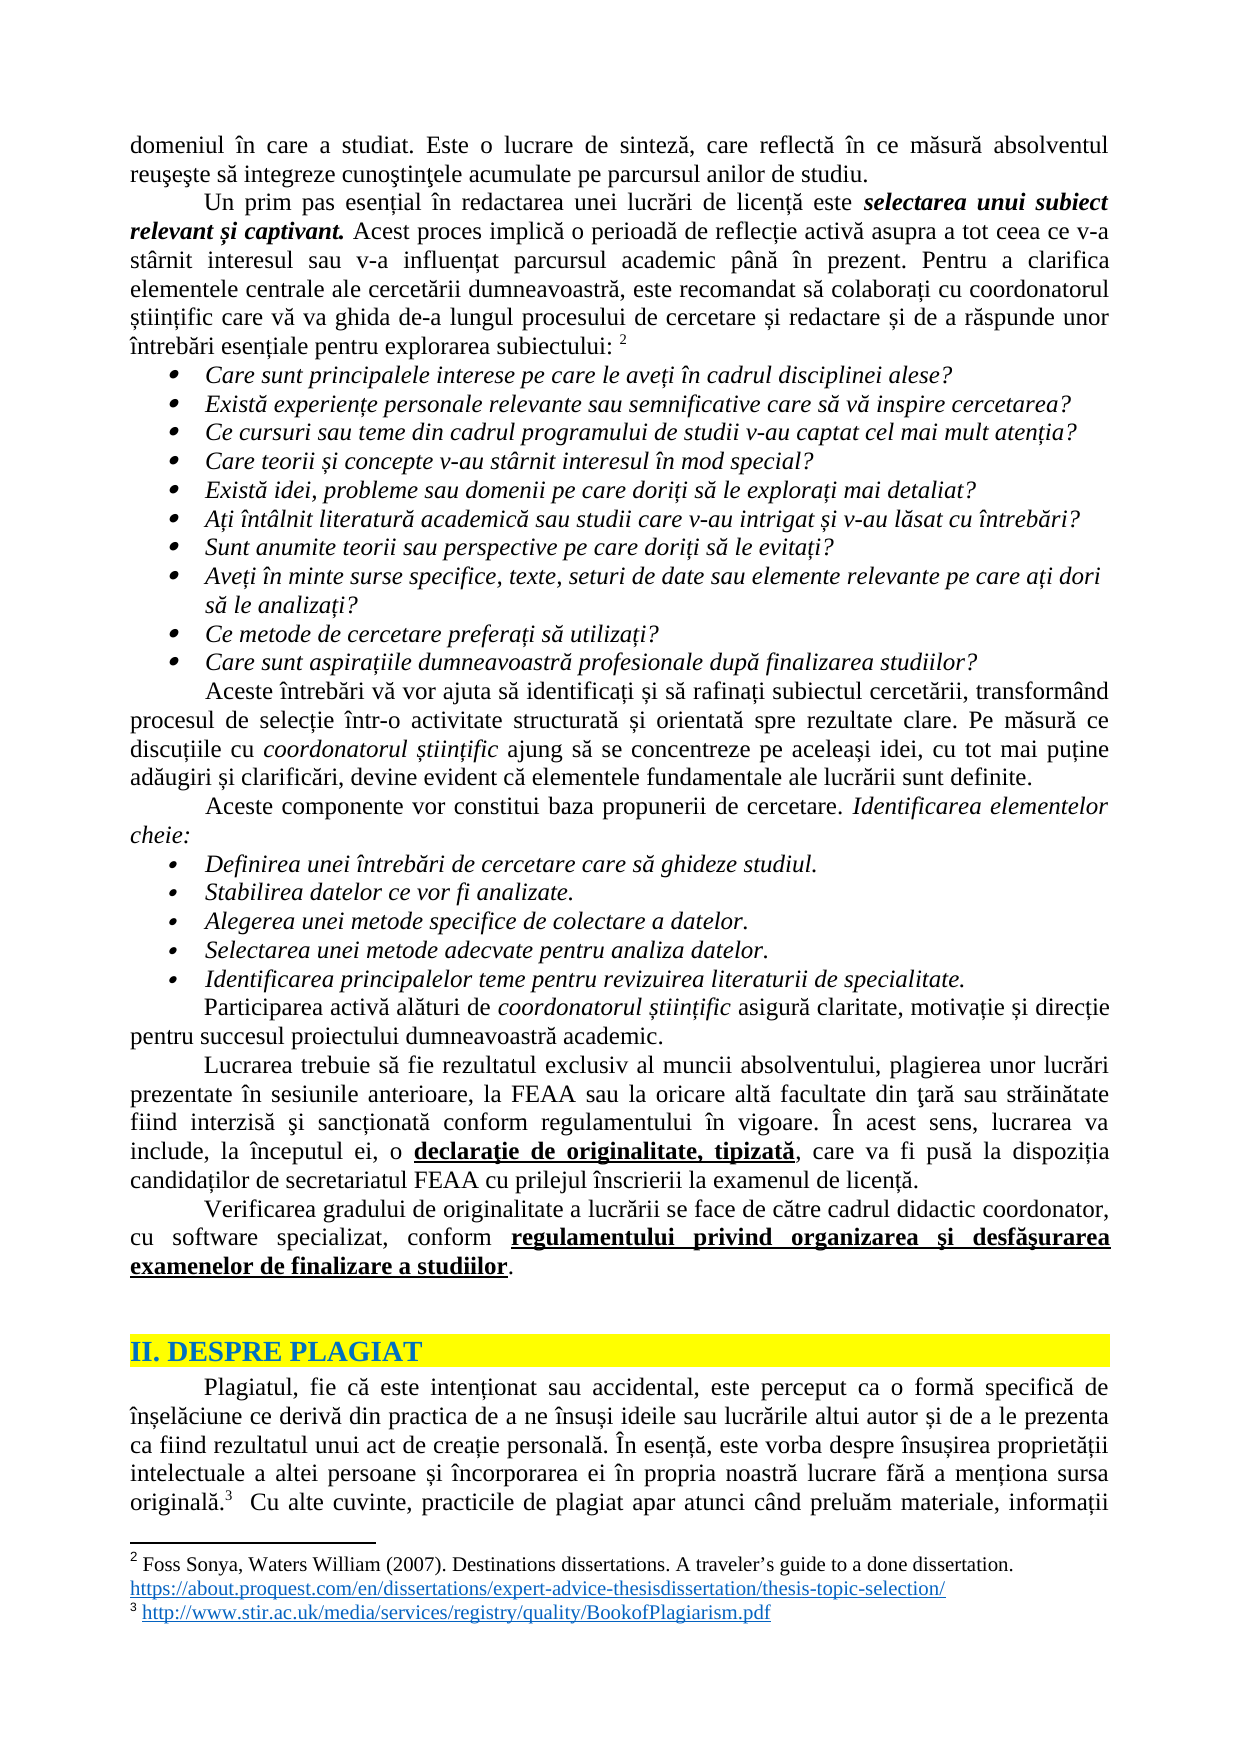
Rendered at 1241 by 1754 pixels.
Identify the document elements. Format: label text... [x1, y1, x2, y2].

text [130, 130, 1110, 187]
list Aveți în minte surse specifice, texte, seturi de date sau elemente relevante pe care ați dori să le analizați? [167, 561, 1110, 619]
list Alegerea unei metode specifice de colectare a datelor. [167, 906, 1110, 935]
list Există experiențe personale relevante sau semnificative care să vă inspire cercetarea? [167, 389, 1110, 417]
list Identificarea principalelor teme pentru revizuirea literaturii de specialitate. [167, 964, 1110, 992]
list Există idei, probleme sau domenii pe care doriți să le explorați mai detaliat? [167, 475, 1110, 504]
list Definirea unei întrebări de cercetare care să ghideze studiul. [167, 849, 1110, 877]
list Sunt anumite teorii sau perspective pe care doriți să le evitați? [167, 532, 1110, 561]
list Ați întâlnit literatură academică sau studii care v-au intrigat și v-au lăsat cu întrebări? [167, 504, 1110, 532]
list Care teorii și concepte v-au stârnit interesul în mod special? [167, 446, 1110, 475]
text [130, 1372, 1110, 1516]
list Ce metode de cercetare preferați să utilizați? [167, 619, 1110, 647]
list Stabilirea datelor ce vor fi analizate. [167, 877, 1110, 906]
list Selectarea unei metode adecvate pentru analiza datelor. [167, 935, 1110, 964]
text Aceste întrebări vă vor ajuta să identificați și să rafinați subiectul cercetării, transformând procesul de selecție într-o activitate structurată și orientată spre rezultate clare. Pe măsură ce discuțiile cu coordonatorul științific ajung să se concentreze pe aceleași idei, cu tot mai puține adăugiri și clarificări, devine evident că elementele fundamentale ale lucrării sunt definite. [130, 676, 1110, 791]
list Care sunt principalele interese pe care le aveți în cadrul disciplinei alese? [167, 360, 1110, 389]
list Care sunt aspirațiile dumneavoastră profesionale după finalizarea studiilor? [167, 647, 1110, 676]
text Lucrarea trebuie să fie rezultatul exclusiv al muncii absolventului, plagierea unor lucrări prezentate în sesiunile anterioare, la FEAA sau la oricare altă facultate din ţară sau străinătate fiind interzisă şi sancționată conform regulamentului în vigoare. În acest sens, lucrarea va include, la începutul ei, o declaraţie de originalitate, tipizată, care va fi pusă la dispoziția candidaților de secretariatul FEAA cu prilejul înscrierii la examenul de licență. [130, 1050, 1110, 1194]
text Verificarea gradului de originalitate a lucrării se face de către cadrul didactic coordonator, cu software specializat, conform regulamentului privind organizarea şi desfăşurarea examenelor de finalizare a studiilor. [130, 1194, 1110, 1280]
text Aceste componente vor constitui baza propunerii de cercetare. Identificarea elementelor cheie: [130, 791, 1110, 849]
list Ce cursuri sau teme din cadrul programului de studii v-au captat cel mai mult atenția? [167, 417, 1110, 446]
text Participarea activă alături de coordonatorul științific asigură claritate, motivație și direcție pentru succesul proiectului dumneavoastră academic. [130, 992, 1110, 1050]
text Un prim pas esențial în redactarea unei lucrări de licență este selectarea unui subiect relevant și captivant. Acest proces implică o perioadă de reflecție activă asupra a tot ceea ce v-a stârnit interesul sau v-a influențat parcursul academic până în prezent. Pentru a clarifica elementele centrale ale cercetării dumneavoastră, este recomandat să colaborați cu coordonatorul științific care vă va ghida de-a lungul procesului de cercetare și redactare și de a răspunde unor întrebări esențiale pentru explorarea subiectului: [130, 187, 1110, 360]
subtitle II. Despre plagiat [130, 1334, 1110, 1367]
